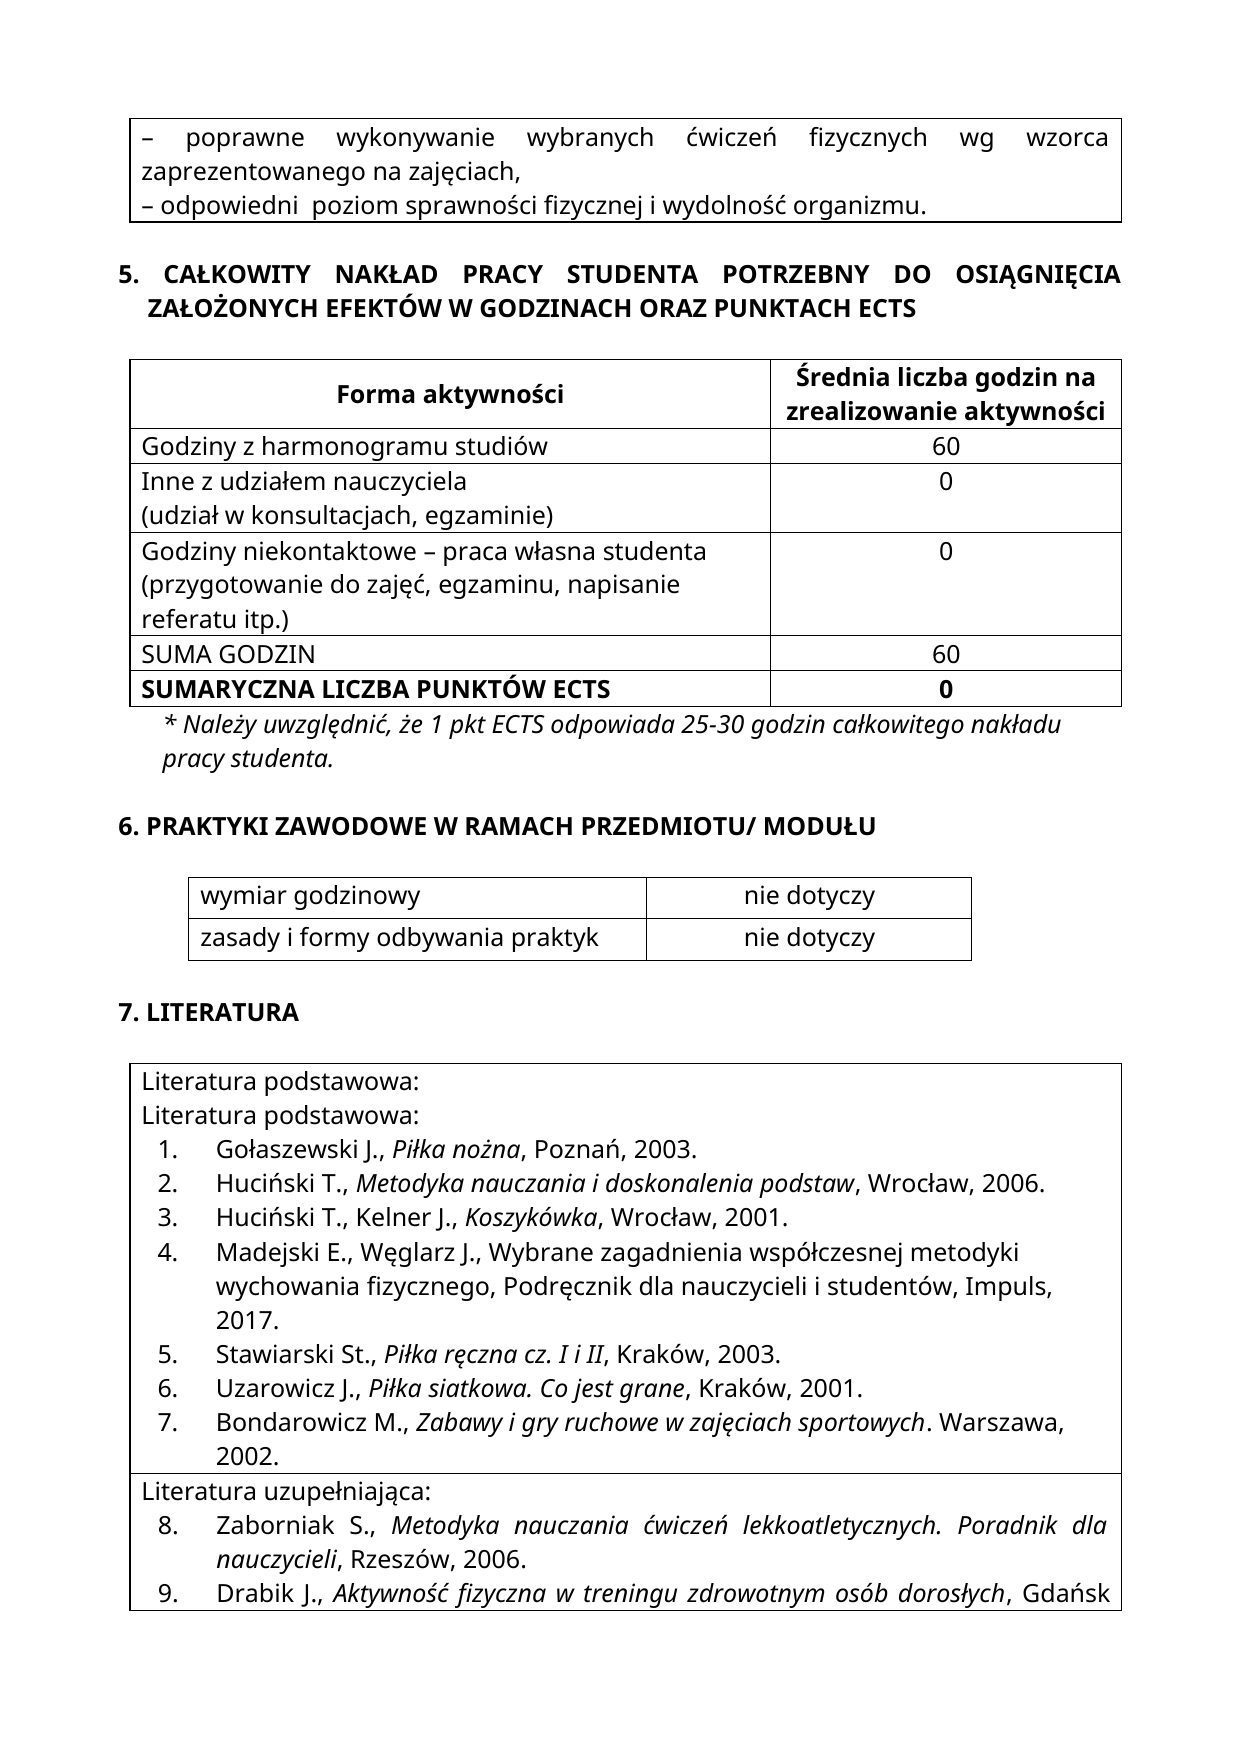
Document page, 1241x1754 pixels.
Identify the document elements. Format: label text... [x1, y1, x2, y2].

table_cell Godziny z harmonogramu studiów [131, 429, 770, 463]
table_header Forma aktywności [131, 360, 770, 428]
text 7. LITERATURA [118, 995, 1122, 1029]
table_cell Inne z udziałem nauczyciela (udział w konsultacjach, egzaminie) [131, 464, 770, 532]
table_cell Godziny niekontaktowe – praca własna studenta (przygotowanie do zajęć, egzaminu, napisanie referatu itp.) [131, 533, 770, 635]
table_cell nie dotyczy [647, 919, 971, 959]
table_header Literatura podstawowa: Literatura podstawowa: Gołaszewski J., Piłka nożna, Poznań, 2003. Huciński T., Metodyka nauczania i doskonalenia podstaw, Wrocław, 2006. Huciński T., Kelner J., Koszykówka, Wrocław, 2001. Madejski E., Węglarz J., Wybrane zagadnienia współczesnej metodyki wychowania fizycznego, Podręcznik dla nauczycieli i studentów, Impuls, 2017. Stawiarski St., Piłka ręczna cz. I i II, Kraków, 2003. Uzarowicz J., Piłka siatkowa. Co jest grane, Kraków, 2001. Bondarowicz M., Zabawy i gry ruchowe w zajęciach sportowych. Warszawa, 2002. [131, 1064, 1121, 1473]
text 5. CAŁKOWITY NAKŁAD PRACY STUDENTA POTRZEBNY DO OSIĄGNIĘCIA ZAŁOŻONYCH EFEKTÓW W GODZINACH ORAZ PUNKTACH ECTS [118, 256, 1122, 324]
table_cell SUMARYCZNA LICZBA PUNKTÓW ECTS [131, 671, 770, 706]
table_cell 0 [771, 533, 1121, 635]
table_cell zasady i formy odbywania praktyk [189, 919, 646, 959]
table_cell 60 [771, 636, 1121, 670]
table_cell 0 [771, 464, 1121, 532]
table_cell 0 [771, 671, 1121, 706]
table_header wymiar godzinowy [189, 878, 646, 918]
table_header nie dotyczy [647, 878, 971, 918]
text * Należy uwzględnić, że 1 pkt ECTS odpowiada 25-30 godzin całkowitego nakładu pracy studenta. [162, 707, 1122, 775]
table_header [131, 119, 1121, 221]
table_cell SUMA GODZIN [131, 636, 770, 670]
text 6. PRAKTYKI ZAWODOWE W RAMACH PRZEDMIOTU/ MODUŁU [118, 809, 1122, 843]
table_cell 60 [771, 429, 1121, 463]
table_header Średnia liczba godzin na zrealizowanie aktywności [771, 360, 1121, 428]
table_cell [131, 1474, 1121, 1610]
